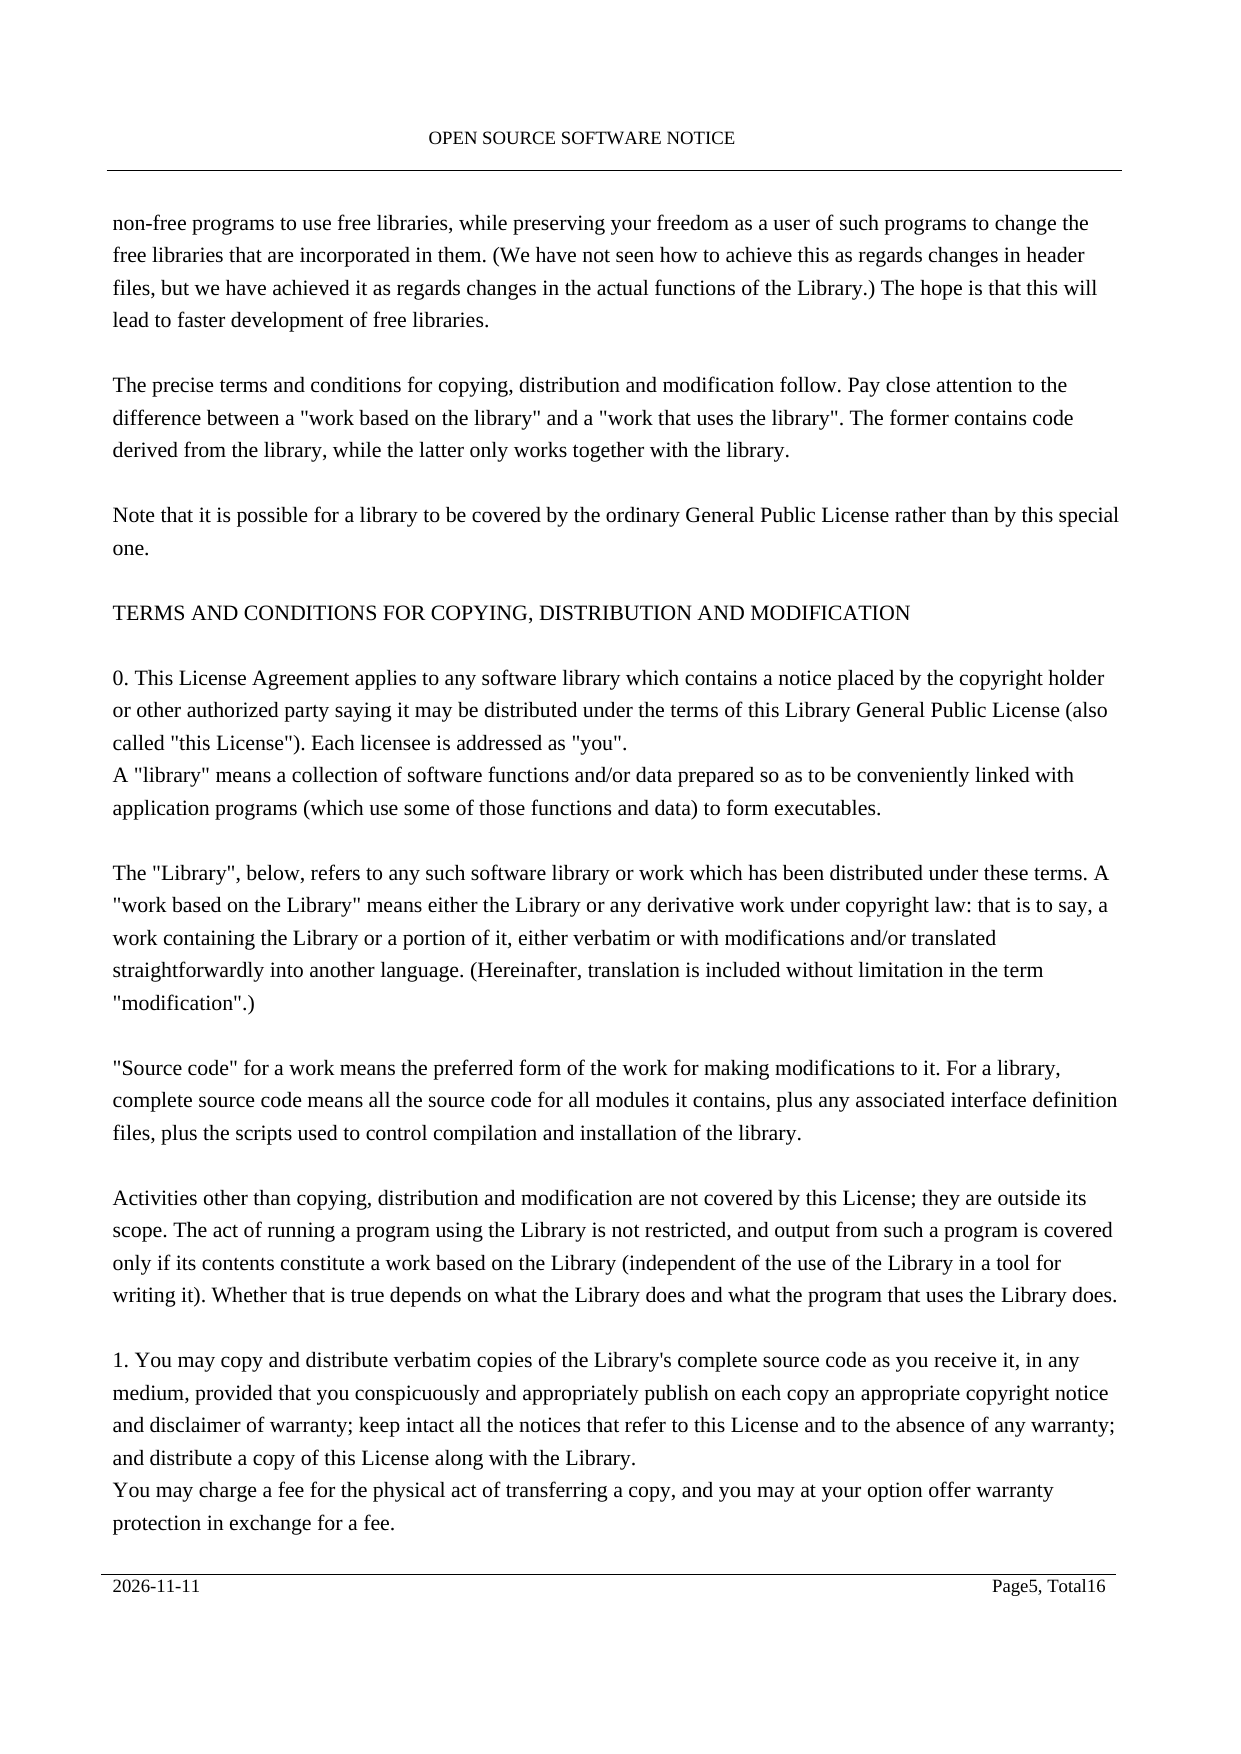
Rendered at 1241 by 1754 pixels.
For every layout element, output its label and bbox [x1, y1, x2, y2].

text [112, 206, 1128, 1539]
